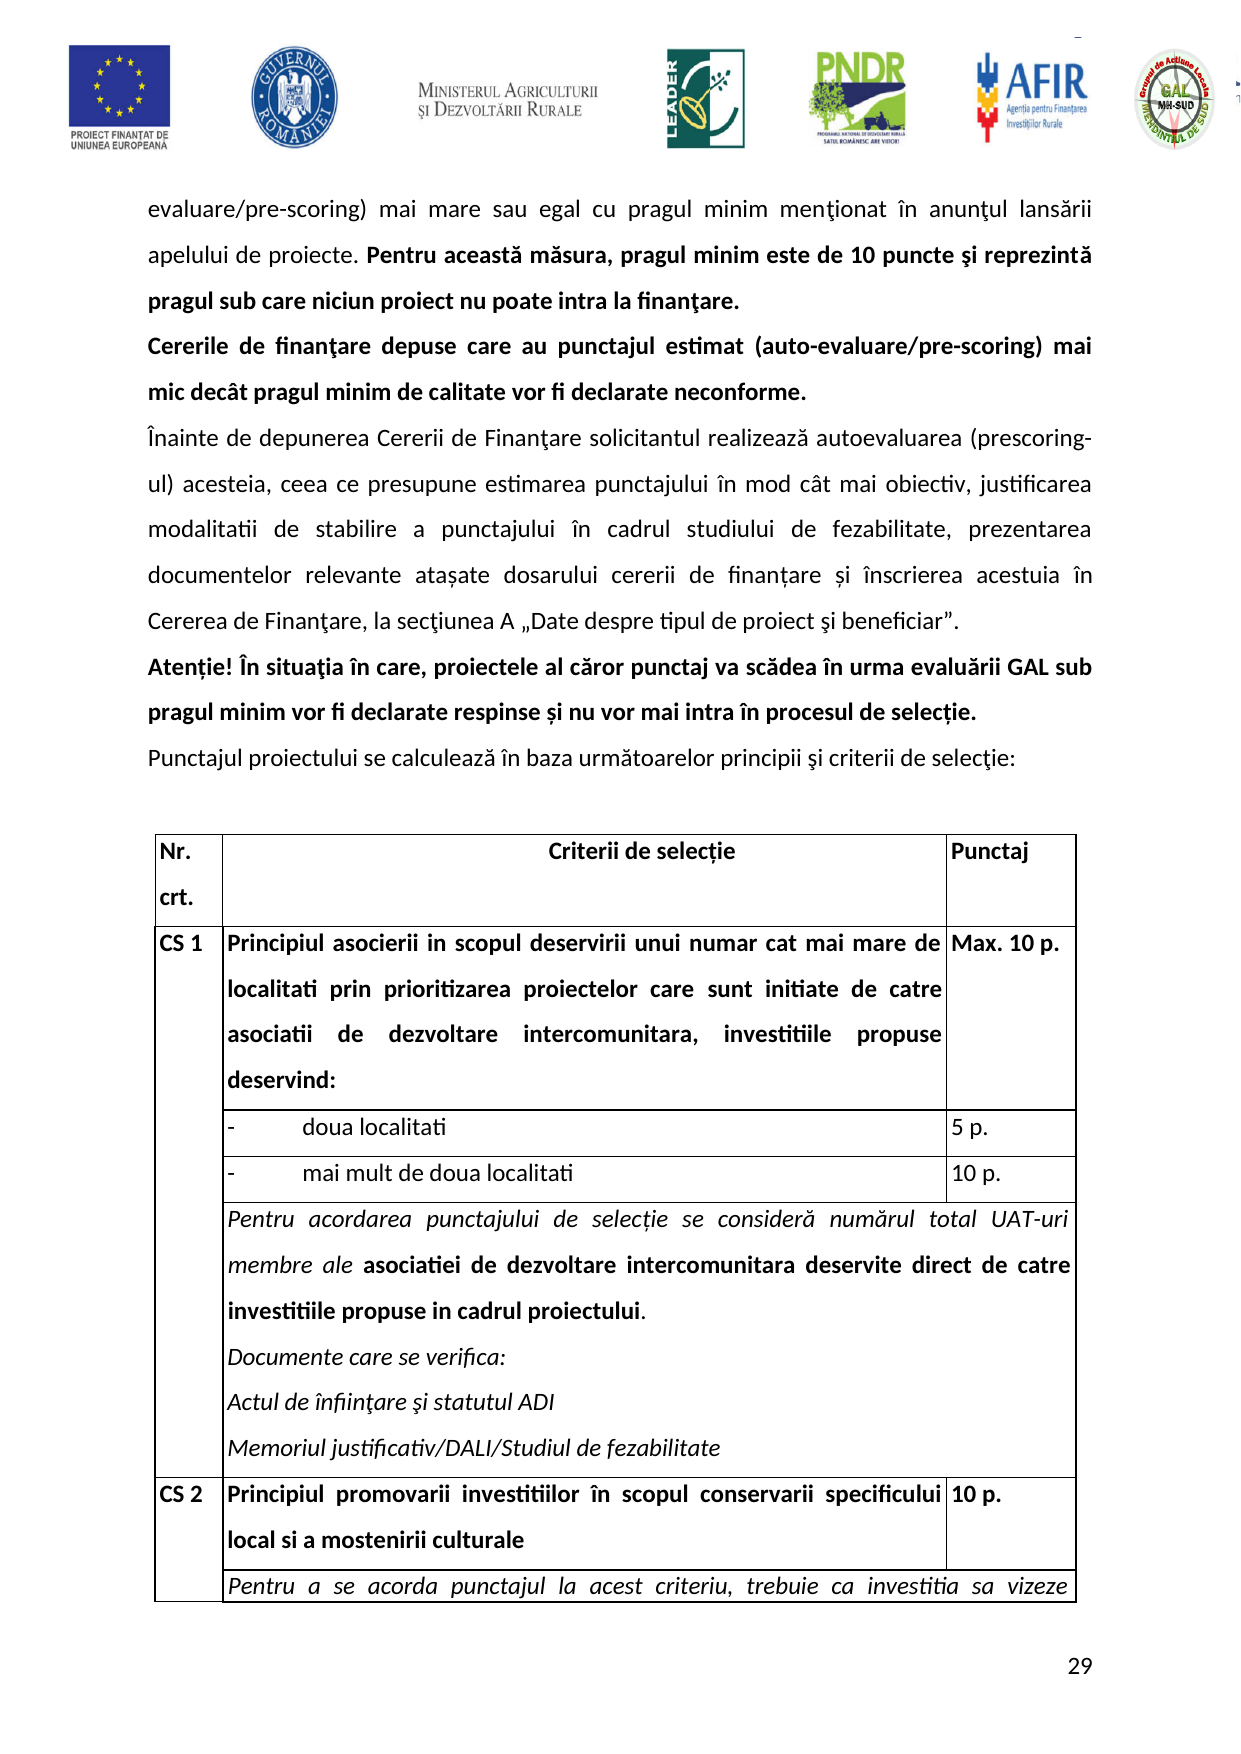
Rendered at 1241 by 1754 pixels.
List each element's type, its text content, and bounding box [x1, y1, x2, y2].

table_cell Principiul asocierii in scopul deservirii unui numar cat mai mare de localitati prin prioritizarea proiectelor care sunt initiate de catre asociatii de dezvoltare intercomunitara, investitiile propuse deservind: [224, 927, 946, 1109]
table_header Punctaj [947, 835, 1075, 926]
table_cell CS 2 [156, 1478, 222, 1601]
table_cell mai mult de doua localitati [224, 1157, 946, 1202]
table_cell 10 p. [947, 1157, 1075, 1202]
table_cell 10 p. [947, 1478, 1075, 1569]
text Cererile de finanţare depuse care au punctajul estimat (auto-evaluare/pre-scoring) mai mic decât pragul minim de calitate vor fi declarate neconforme. [148, 331, 1093, 407]
table_cell CS 1 [156, 927, 222, 1477]
table_cell Principiul promovarii investitiilor în scopul conservarii specificului local si a mostenirii culturale [224, 1478, 946, 1569]
table_cell doua localitati [224, 1111, 946, 1156]
text Înainte de depunerea Cererii de Finanţare solicitantul realizează autoevaluarea (prescoring-ul) acesteia, ceea ce presupune estimarea punctajului în mod cât mai obiectiv, justificarea modalitatii de stabilire a punctajului în cadrul studiului de fezabilitate, prezentarea documentelor relevante atașate dosarului cererii de finanțare și înscrierea acestuia în Cererea de Finanţare, la secţiunea A „Date despre tipul de proiect şi beneficiar”. [148, 422, 1093, 635]
text Atenție! În situaţia în care, proiectele al căror punctaj va scădea în urma evaluării GAL sub pragul minim vor fi declarate respinse și nu vor mai intra în procesul de selecție. [148, 651, 1093, 727]
table_cell Pentru acordarea punctajului de selecţie se consideră numărul total UAT-uri membre ale asociatiei de dezvoltare intercomunitara deservite direct de catre investitiile propuse in cadrul proiectului. Documente care se verifica: Actul de înfiinţare şi statutul ADI Memoriul justificativ/DALI/Studiul de fezabilitate [224, 1203, 1075, 1477]
table_cell 5 p. [947, 1111, 1075, 1156]
table_header Nr. crt. [156, 835, 222, 926]
table_cell Max. 10 p. [947, 927, 1075, 1109]
picture [40, 31, 1241, 151]
text Punctajul proiectului se calculează în baza următoarelor principii şi criterii de selecţie: [148, 742, 1093, 773]
table_header Criterii de selecţie [223, 835, 946, 926]
